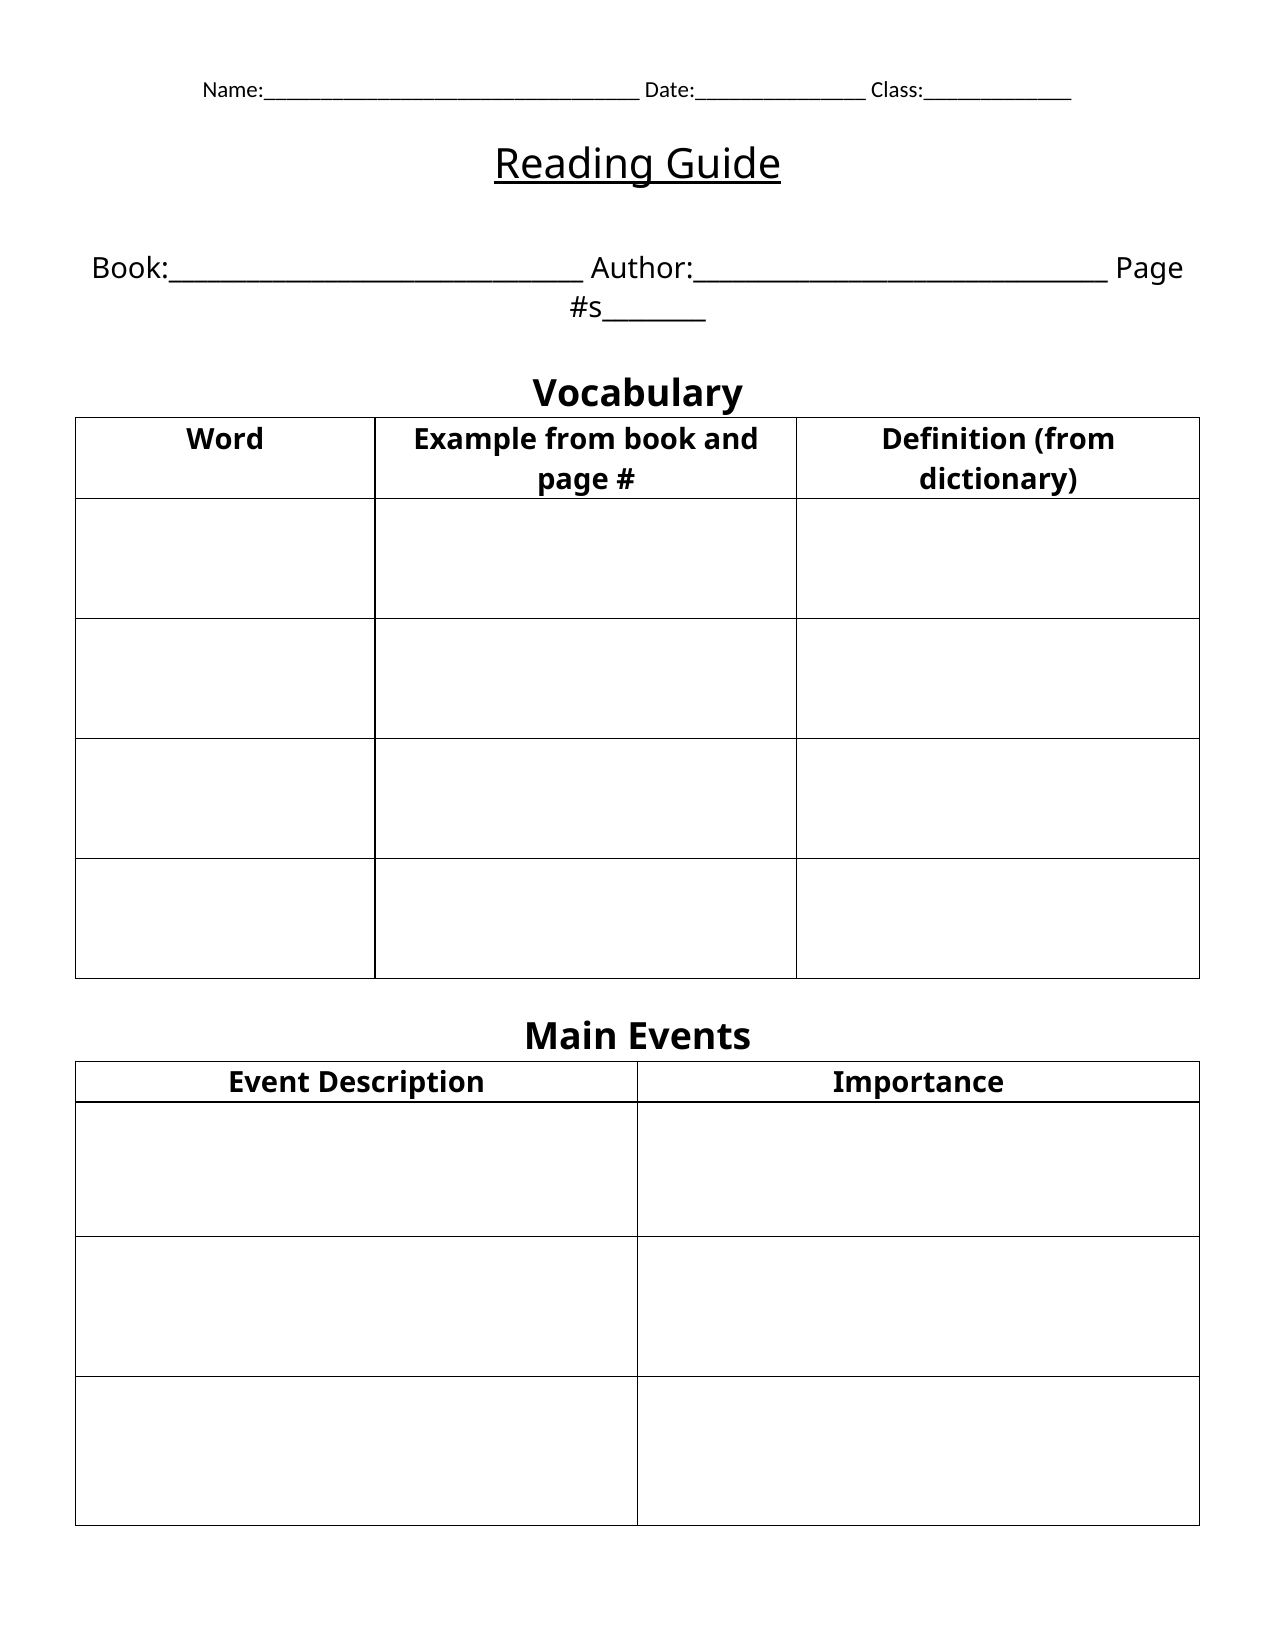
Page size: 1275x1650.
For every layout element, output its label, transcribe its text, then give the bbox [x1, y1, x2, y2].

table_cell [797, 499, 1199, 618]
table_cell [76, 619, 374, 738]
table_cell [797, 739, 1199, 858]
table_cell [76, 1103, 637, 1236]
table_cell [376, 619, 796, 738]
table_cell [638, 1377, 1199, 1525]
text Vocabulary [75, 366, 1200, 417]
table_cell [797, 859, 1199, 978]
text Main Events [75, 1009, 1200, 1061]
table_header Word [76, 418, 374, 498]
table_header Importance [638, 1062, 1199, 1101]
table_cell [638, 1237, 1199, 1376]
table_cell [376, 859, 796, 978]
table_header Event Description [76, 1062, 637, 1101]
text Reading Guide [75, 133, 1200, 190]
table_cell [376, 739, 796, 858]
table_header Example from book and page # [376, 418, 796, 498]
table_cell [76, 499, 374, 618]
table_cell [76, 1377, 637, 1525]
table_cell [76, 859, 374, 978]
table_cell [797, 619, 1199, 738]
table_header Definition (from dictionary) [797, 418, 1199, 498]
table_cell [638, 1103, 1199, 1236]
table_cell [376, 499, 796, 618]
text Book:________________________________ Author:________________________________ Page #s________ [75, 247, 1200, 326]
table_cell [76, 739, 374, 858]
table_cell [76, 1237, 637, 1376]
